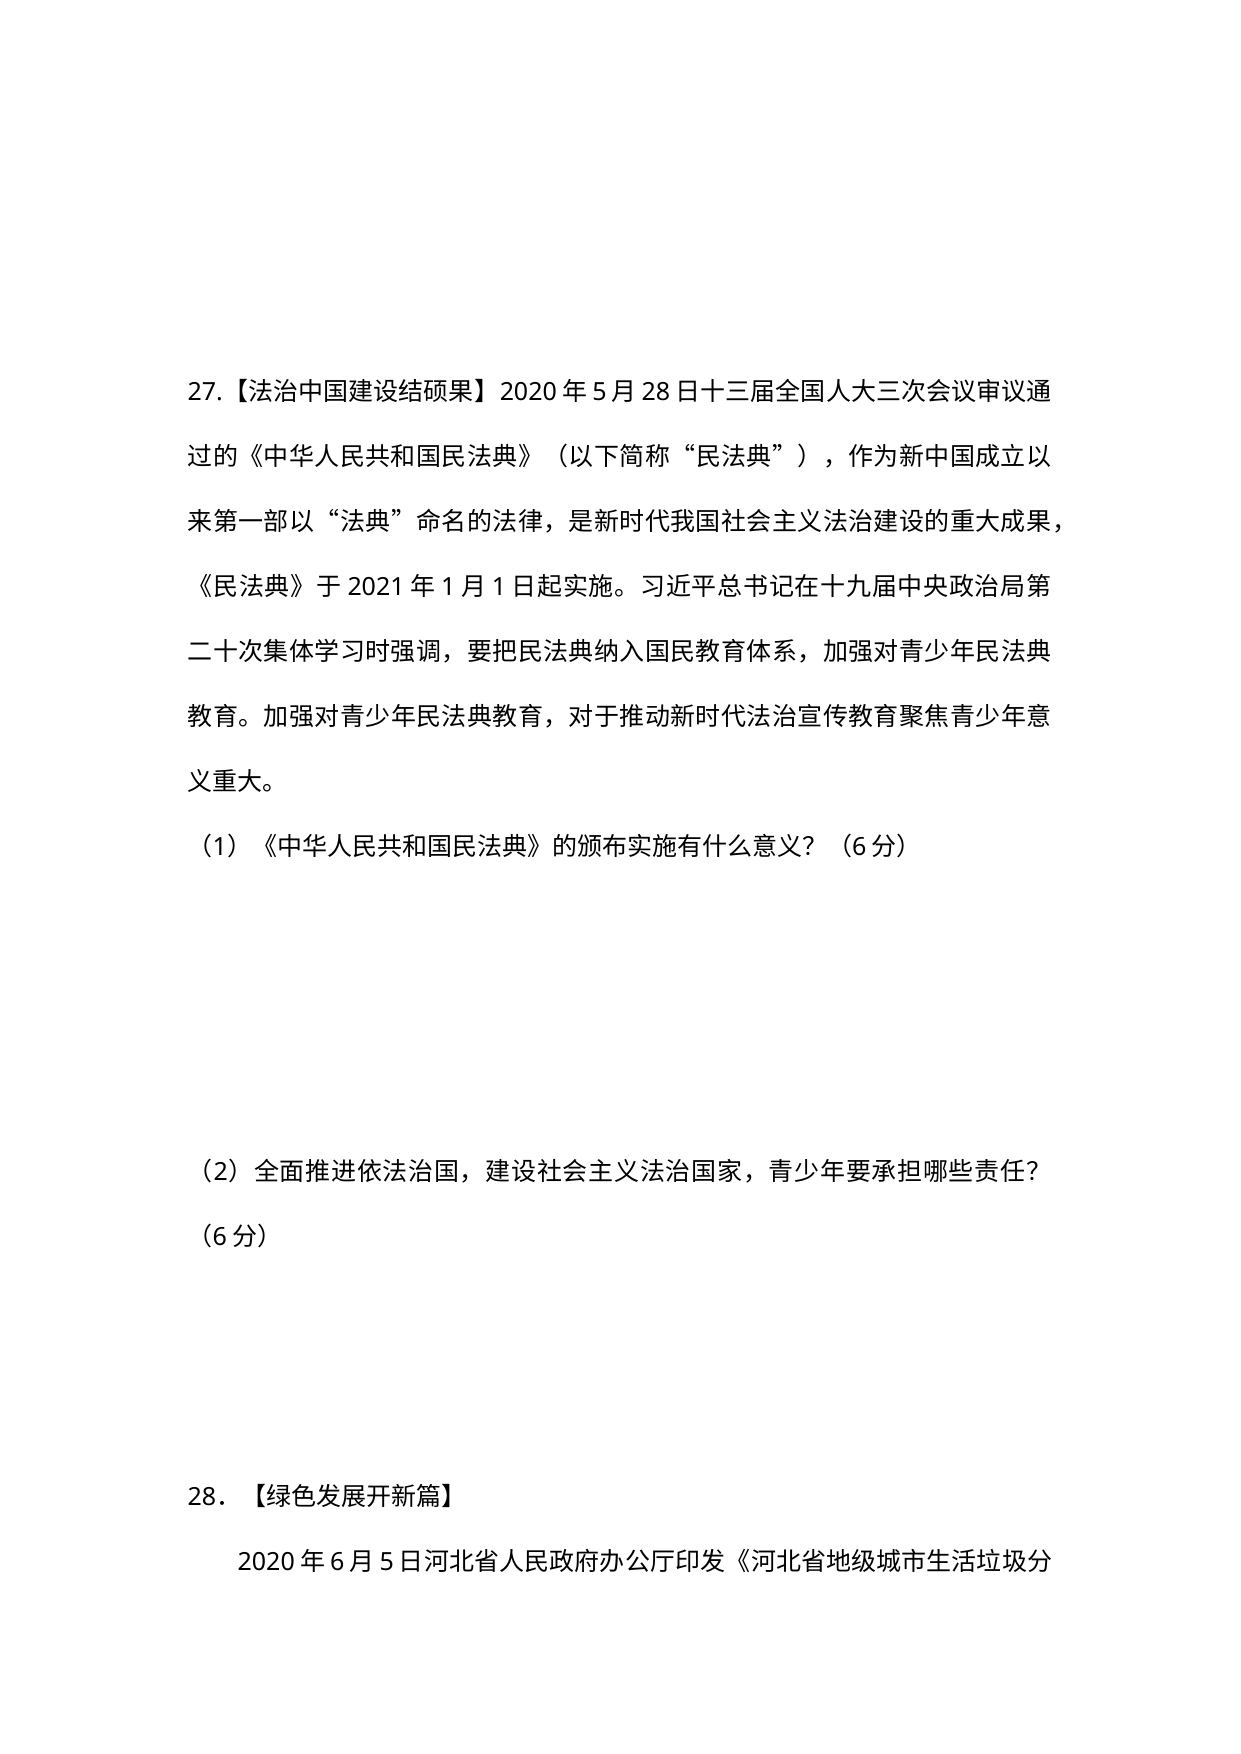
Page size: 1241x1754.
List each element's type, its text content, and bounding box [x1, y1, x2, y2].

text （2）全面推进依法治国，建设社会主义法治国家，青少年要承担哪些责任？（6分） [187, 1137, 1053, 1267]
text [187, 1527, 1053, 1592]
text 27.【法治中国建设结硕果】2020年5月28日十三届全国人大三次会议审议通过的《中华人民共和国民法典》（以下简称“民法典”），作为新中国成立以来第一部以“法典”命名的法律，是新时代我国社会主义法治建设的重大成果，《民法典》于2021年1月1日起实施。习近平总书记在十九届中央政治局第二十次集体学习时强调，要把民法典纳入国民教育体系，加强对青少年民法典教育。加强对青少年民法典教育，对于推动新时代法治宣传教育聚焦青少年意义重大。 [187, 357, 1053, 812]
text （1）《中华人民共和国民法典》的颁布实施有什么意义？（6分） [187, 812, 1053, 877]
text 28．【绿色发展开新篇】 [187, 1462, 1053, 1527]
